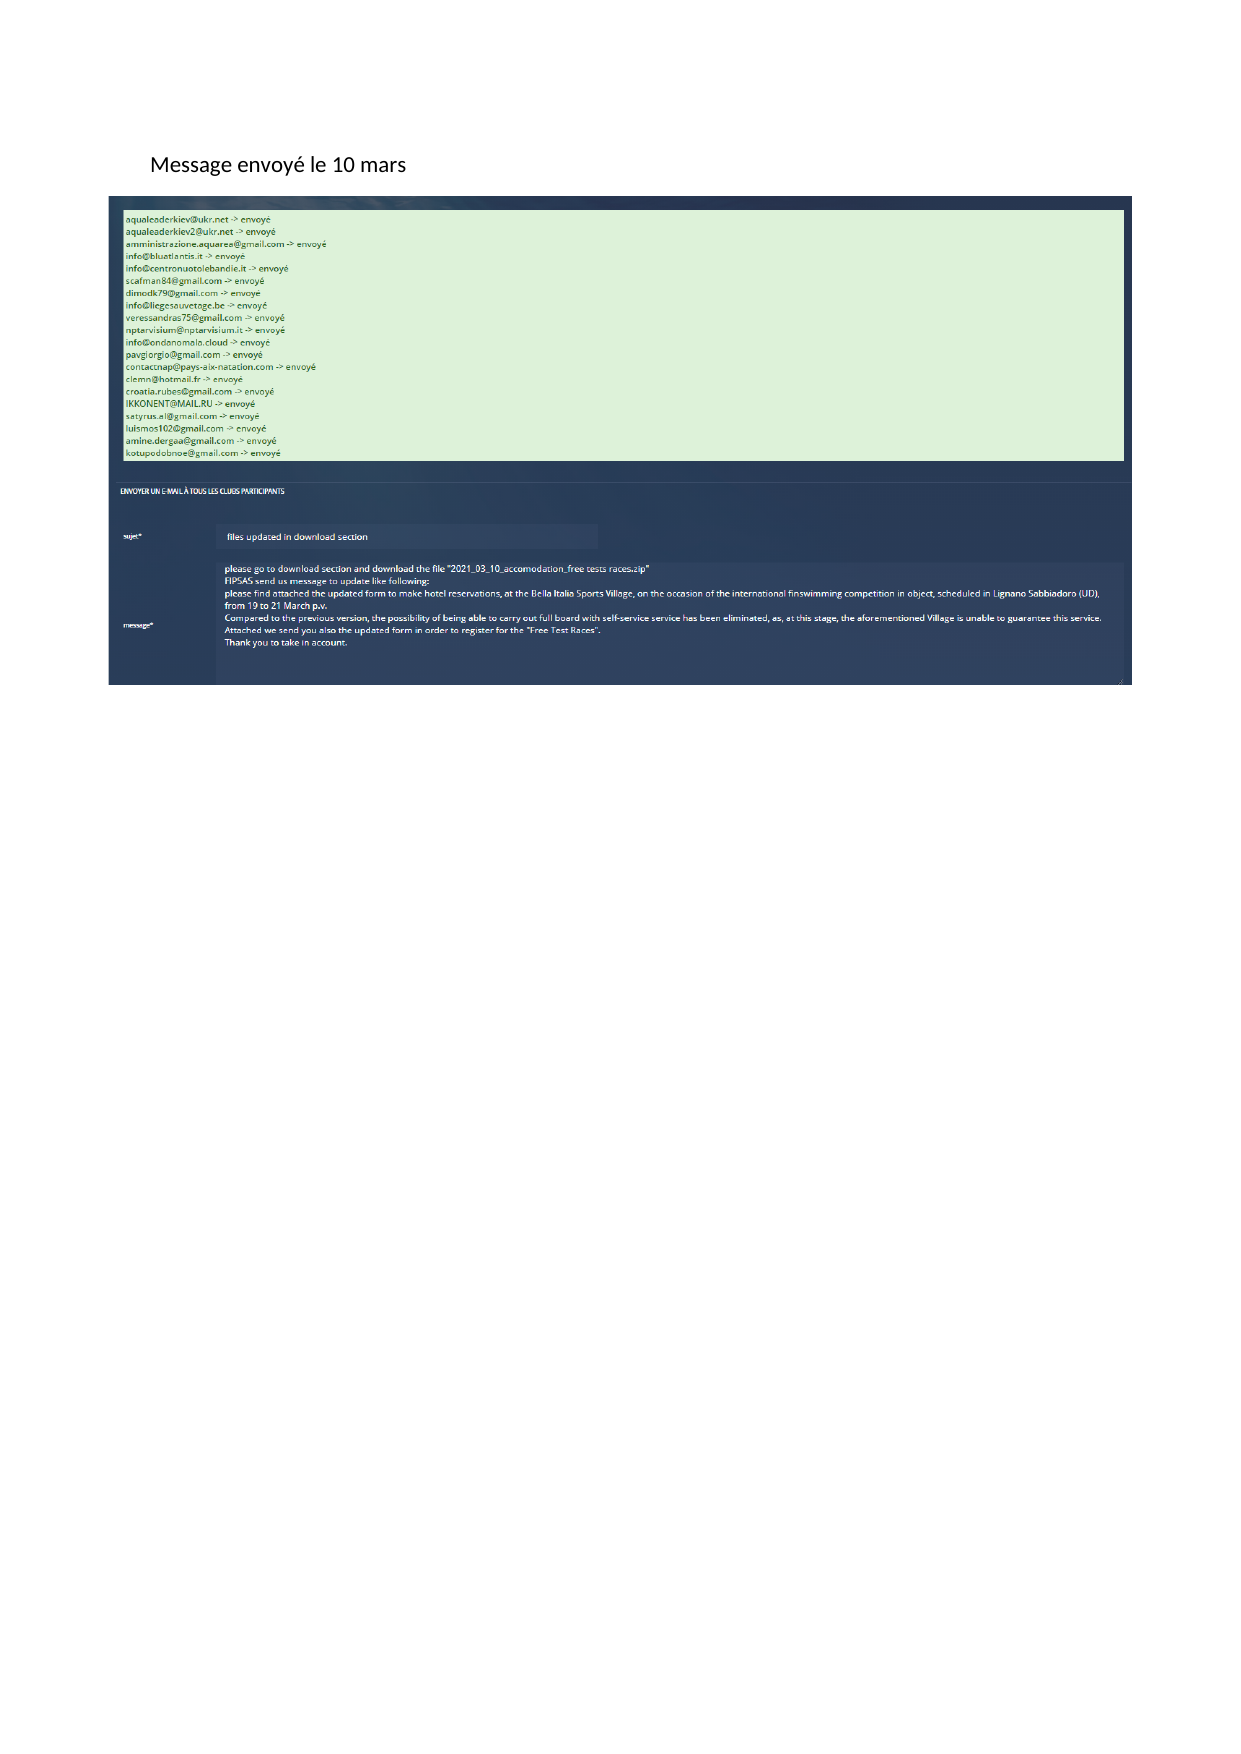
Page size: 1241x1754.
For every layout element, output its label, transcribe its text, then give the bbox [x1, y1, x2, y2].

picture [108, 196, 1132, 685]
text Message envoyé le 10 mars [150, 150, 1090, 178]
